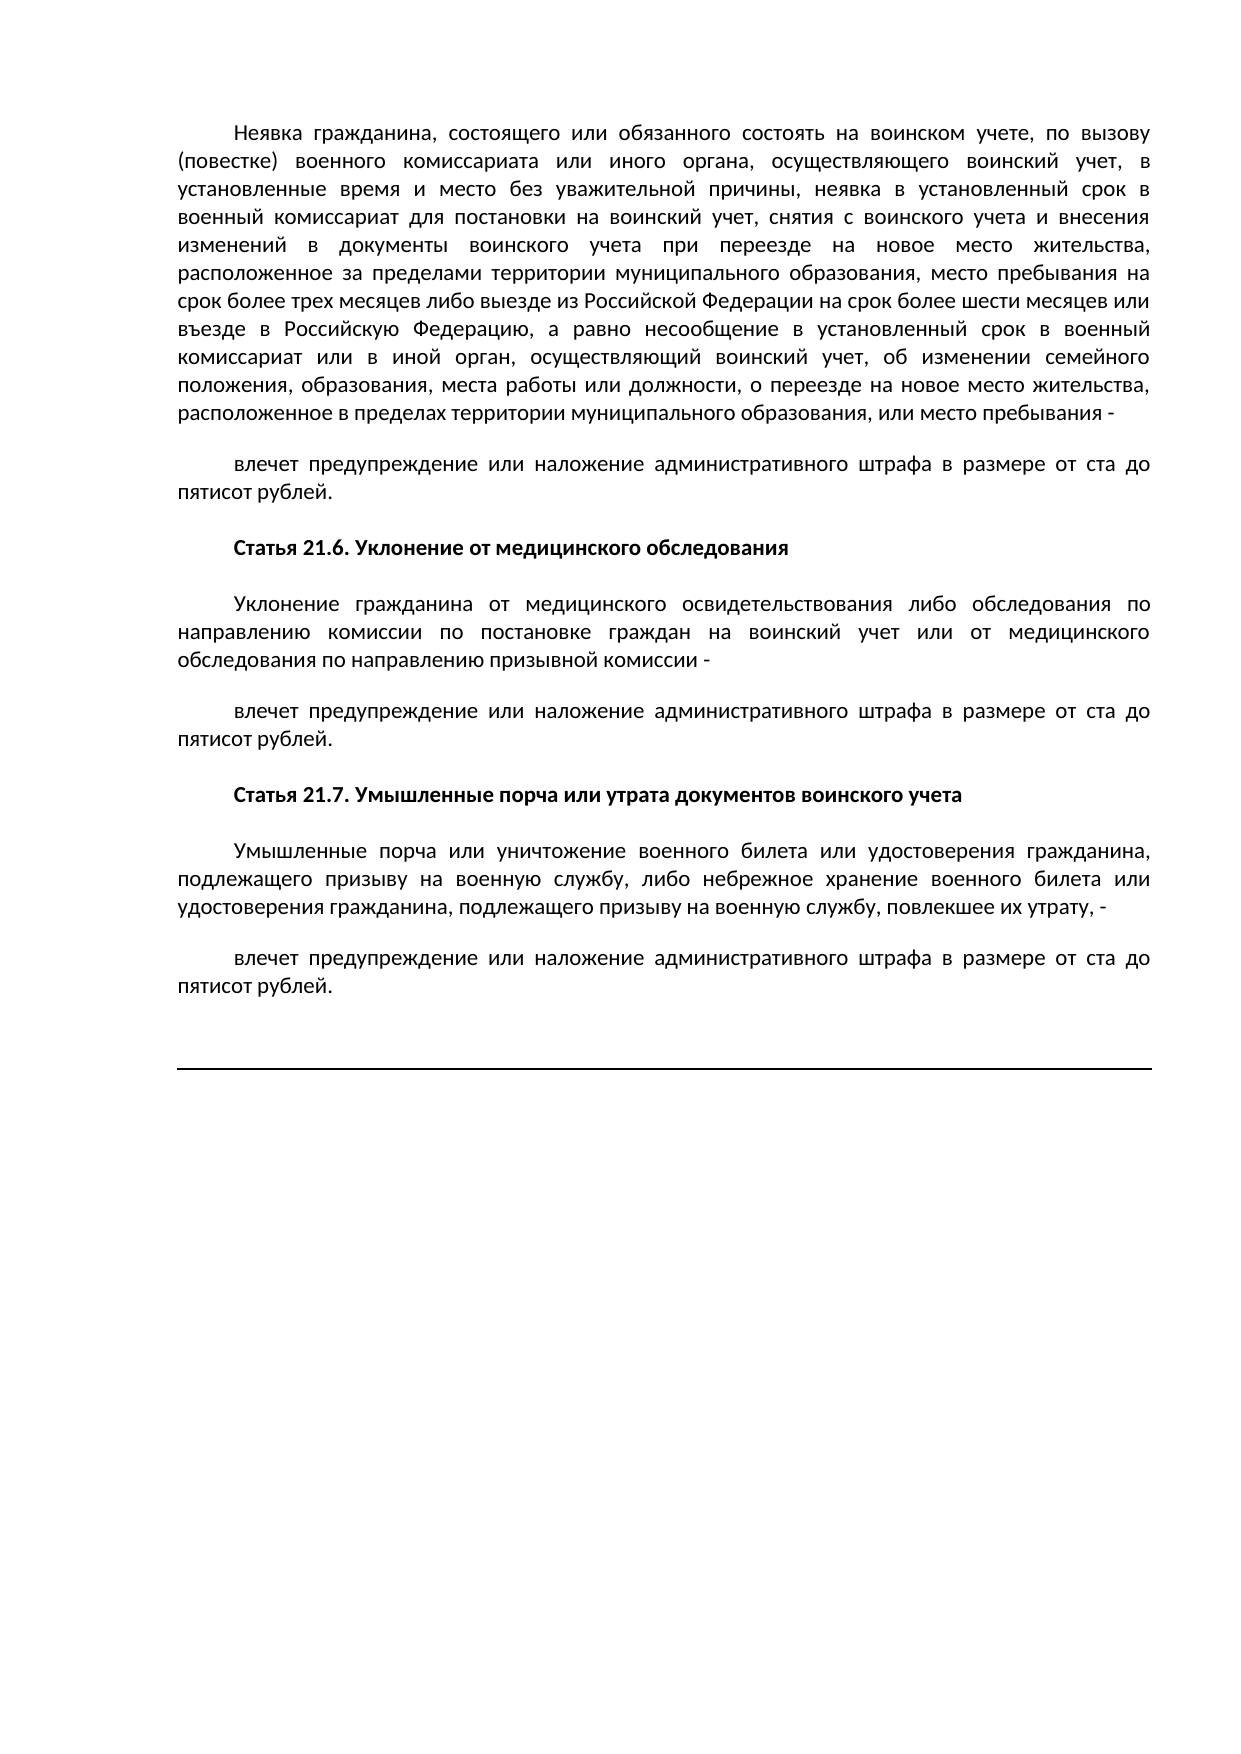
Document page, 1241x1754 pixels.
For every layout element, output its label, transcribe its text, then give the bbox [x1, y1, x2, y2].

title Статья 21.7. Умышленные порча или утрата документов воинского учета [177, 780, 1152, 808]
text Умышленные порча или уничтожение военного билета или удостоверения гражданина, подлежащего призыву на военную службу, либо небрежное хранение военного билета или удостоверения гражданина, подлежащего призыву на военную службу, повлекшее их утрату, - [177, 836, 1152, 921]
text Уклонение гражданина от медицинского освидетельствования либо обследования по направлению комиссии по постановке граждан на воинский учет или от медицинского обследования по направлению призывной комиссии - [177, 589, 1152, 673]
text влечет предупреждение или наложение административного штрафа в размере от ста до пятисот рублей. [177, 696, 1152, 752]
text влечет предупреждение или наложение административного штрафа в размере от ста до пятисот рублей. [177, 943, 1152, 999]
title Статья 21.6. Уклонение от медицинского обследования [177, 533, 1152, 561]
text влечет предупреждение или наложение административного штрафа в размере от ста до пятисот рублей. [177, 449, 1152, 505]
text Неявка гражданина, состоящего или обязанного состоять на воинском учете, по вызову (повестке) военного комиссариата или иного органа, осуществляющего воинский учет, в установленные время и место без уважительной причины, неявка в установленный срок в военный комиссариат для постановки на воинский учет, снятия с воинского учета и внесения изменений в документы воинского учета при переезде на новое место жительства, расположенное за пределами территории муниципального образования, место пребывания на срок более трех месяцев либо выезде из Российской Федерации на срок более шести месяцев или въезде в Российскую Федерацию, а равно несообщение в установленный срок в военный комиссариат или в иной орган, осуществляющий воинский учет, об изменении семейного положения, образования, места работы или должности, о переезде на новое место жительства, расположенное в пределах территории муниципального образования, или место пребывания - [177, 118, 1152, 426]
